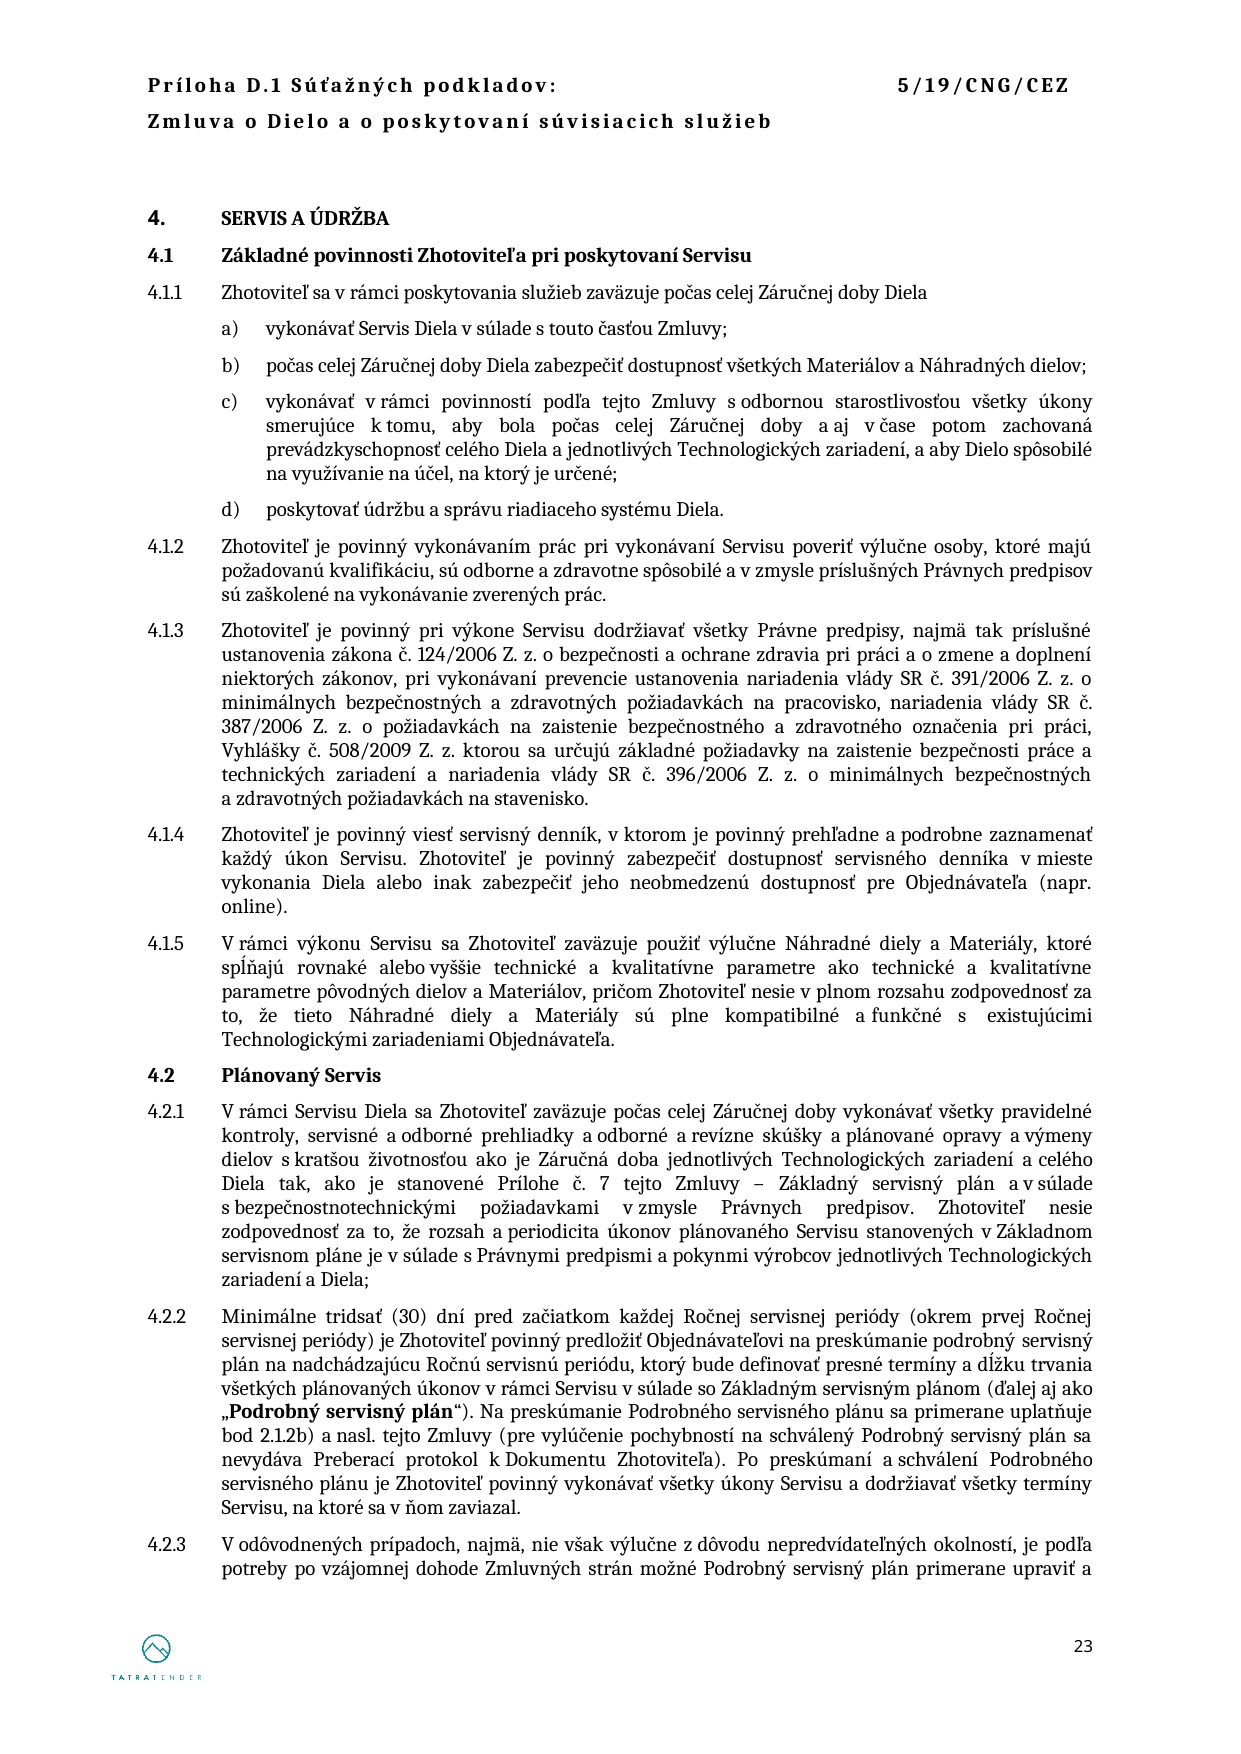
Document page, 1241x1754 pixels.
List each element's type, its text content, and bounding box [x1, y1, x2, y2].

list vykonávať v rámci povinností podľa tejto Zmluvy s odbornou starostlivosťou všetky úkony smerujúce k tomu, aby bola počas celej Záručnej doby a aj v čase potom zachovaná prevádzkyschopnosť celého Diela a jednotlivých Technologických zariadení, a aby Dielo spôsobilé na využívanie na účel, na ktorý je určené; [221, 390, 1093, 486]
list vykonávať Servis Diela v súlade s touto časťou Zmluvy; [221, 317, 1093, 341]
list V rámci Servisu Diela sa Zhotoviteľ zaväzuje počas celej Záručnej doby vykonávať všetky pravidelné kontroly, servisné a odborné prehliadky a odborné a revízne skúšky a plánované opravy a výmeny dielov s kratšou životnosťou ako je Záručná doba jednotlivých Technologických zariadení a celého Diela tak, ako je stanovené Prílohe č. 7 tejto Zmluvy – Základný servisný plán a v súlade s bezpečnostnotechnickými požiadavkami v zmysle Právnych predpisov. Zhotoviteľ nesie zodpovednosť za to, že rozsah a periodicita úkonov plánovaného Servisu stanovených v Základnom servisnom pláne je v súlade s Právnymi predpismi a pokynmi výrobcov jednotlivých Technologických zariadení a Diela; [148, 1100, 1093, 1292]
list počas celej Záručnej doby Diela zabezpečiť dostupnosť všetkých Materiálov a Náhradných dielov; [221, 353, 1093, 377]
picture [90, 1610, 222, 1704]
list Základné povinnosti Zhotoviteľa pri poskytovaní Servisu [148, 244, 1093, 268]
list Zhotoviteľ sa v rámci poskytovania služieb zaväzuje počas celej Záručnej doby Diela [148, 280, 1093, 304]
list V rámci výkonu Servisu sa Zhotoviteľ zaväzuje použiť výlučne Náhradné diely a Materiály, ktoré spĺňajú rovnaké alebo vyššie technické a kvalitatívne parametre ako technické a kvalitatívne parametre pôvodných dielov a Materiálov, pričom Zhotoviteľ nesie v plnom rozsahu zodpovednosť za to, že tieto Náhradné diely a Materiály sú plne kompatibilné a funkčné s existujúcimi Technologickými zariadeniami Objednávateľa. [148, 931, 1093, 1051]
list SERVIS A ÚDRŽBA [148, 203, 1093, 231]
list Zhotoviteľ je povinný viesť servisný denník, v ktorom je povinný prehľadne a podrobne zaznamenať každý úkon Servisu. Zhotoviteľ je povinný zabezpečiť dostupnosť servisného denníka v mieste vykonania Diela alebo inak zabezpečiť jeho neobmedzenú dostupnosť pre Objednávateľa (napr. online). [148, 823, 1093, 919]
list Zhotoviteľ je povinný pri výkone Servisu dodržiavať všetky Právne predpisy, najmä tak príslušné ustanovenia zákona č. 124/2006 Z. z. o bezpečnosti a ochrane zdravia pri práci a o zmene a doplnení niektorých zákonov, pri vykonávaní prevencie ustanovenia nariadenia vlády SR č. 391/2006 Z. z. o minimálnych bezpečnostných a zdravotných požiadavkách na pracovisko, nariadenia vlády SR č. 387/2006 Z. z. o požiadavkách na zaistenie bezpečnostného a zdravotného označenia pri práci, Vyhlášky č. 508/2009 Z. z. ktorou sa určujú základné požiadavky na zaistenie bezpečnosti práce a technických zariadení a nariadenia vlády SR č. 396/2006 Z. z. o minimálnych bezpečnostných a zdravotných požiadavkách na stavenisko. [148, 619, 1093, 811]
list Plánovaný Servis [148, 1064, 1093, 1088]
list Zhotoviteľ je povinný vykonávaním prác pri vykonávaní Servisu poveriť výlučne osoby, ktoré majú požadovanú kvalifikáciu, sú odborne a zdravotne spôsobilé a v zmysle príslušných Právnych predpisov sú zaškolené na vykonávanie zverených prác. [148, 534, 1093, 606]
list Minimálne tridsať (30) dní pred začiatkom každej Ročnej servisnej periódy (okrem prvej Ročnej servisnej periódy) je Zhotoviteľ povinný predložiť Objednávateľovi na preskúmanie podrobný servisný plán na nadchádzajúcu Ročnú servisnú periódu, ktorý bude definovať presné termíny a dĺžku trvania všetkých plánovaných úkonov v rámci Servisu v súlade so Základným servisným plánom (ďalej aj ako „Podrobný servisný plán“). Na preskúmanie Podrobného servisného plánu sa primerane uplatňuje bod 2.1.2b) a nasl. tejto Zmluvy (pre vylúčenie pochybností na schválený Podrobný servisný plán sa nevydáva Preberací protokol k Dokumentu Zhotoviteľa). Po preskúmaní a schválení Podrobného servisného plánu je Zhotoviteľ povinný vykonávať všetky úkony Servisu a dodržiavať všetky termíny Servisu, na ktoré sa v ňom zaviazal. [148, 1304, 1093, 1520]
list poskytovať údržbu a správu riadiaceho systému Diela. [221, 498, 1093, 522]
